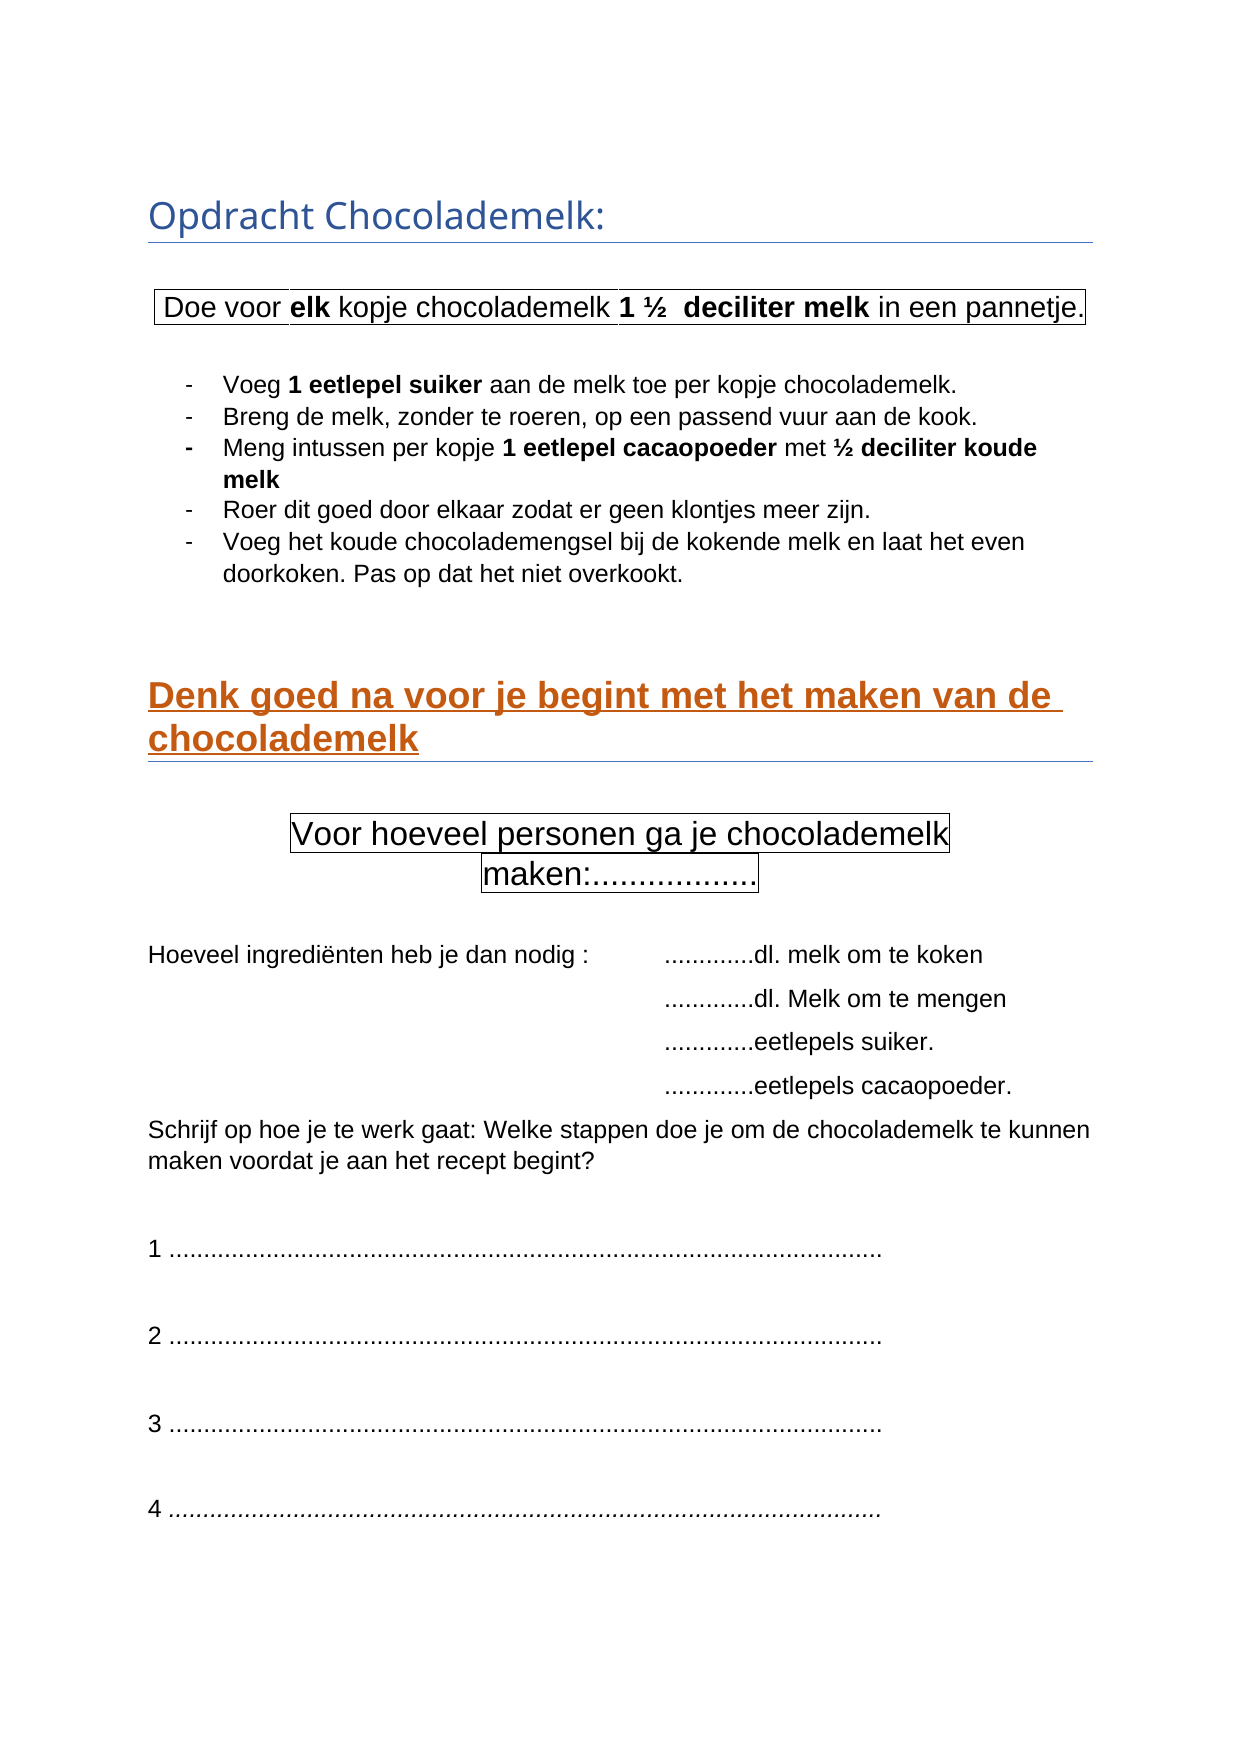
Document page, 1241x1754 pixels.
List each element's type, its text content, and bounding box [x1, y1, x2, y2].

text ....................................................................................................... [148, 1493, 1093, 1522]
text ....................................................................................................... [148, 1231, 1093, 1262]
subtitle Denk goed na voor je begint met het maken van de chocolademelk [148, 673, 1093, 761]
list Voeg eetlepel suiker aan de melk toe per kopje chocolademelk. [185, 369, 1093, 400]
list Meng intussen per kopje eetlepel cacaopoeder met ½ deciliter koude melk [185, 431, 1093, 494]
text Doe voor elk kopje chocolademelk ½ deciliter melk in een pannetje. [155, 290, 1085, 324]
text ....................................................................................................... [148, 1406, 1093, 1437]
text .............eetlepels suiker. [148, 1025, 1093, 1056]
text Voor hoeveel personen ga je chocolademelk maken:.................. [148, 812, 949, 893]
text .............dl. Melk om te mengen [148, 981, 1093, 1012]
text Hoeveel ingrediënten heb je dan nodig : .............dl. melk om te koken [148, 937, 1093, 968]
text Schrijf op hoe je te werk gaat: Welke stappen doe je om de chocolademelk te kunnen maken voordat je aan het recept begint? [148, 1112, 1093, 1175]
subtitle Opdracht Chocolademelk: [148, 189, 1093, 242]
list Roer dit goed door elkaar zodat er geen klontjes meer zijn. [185, 494, 1093, 525]
text Voor hoeveel personen ga je chocolademelk maken:.................. [759, 812, 1093, 893]
list Voeg het koude chocolademengsel bij de kokende melk en laat het even doorkoken. Pas op dat het niet overkookt. [185, 525, 1093, 587]
text ....................................................................................................... [148, 1318, 1093, 1350]
list Breng de melk, zonder te roeren, op een passend vuur aan de kook. [185, 400, 1093, 431]
text .............eetlepels cacaopoeder. [148, 1068, 1093, 1100]
